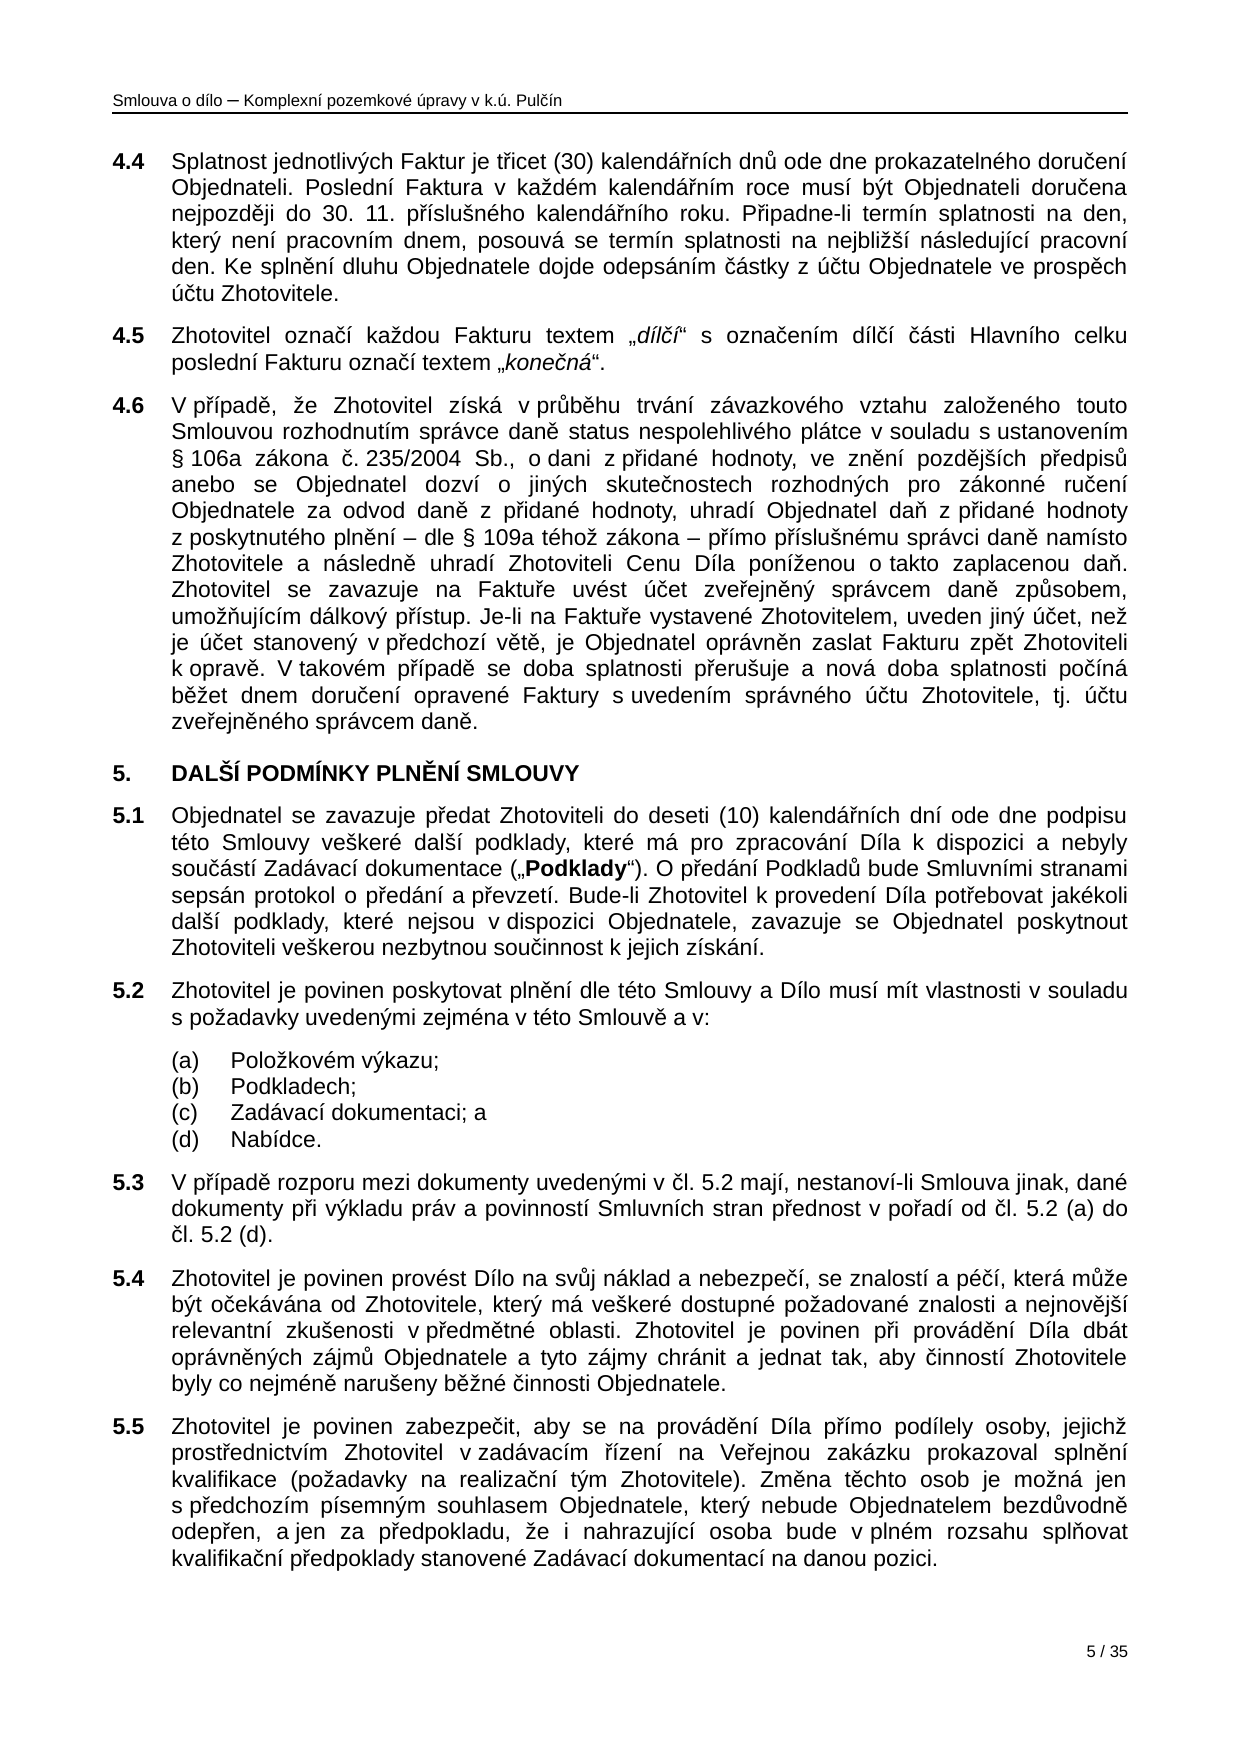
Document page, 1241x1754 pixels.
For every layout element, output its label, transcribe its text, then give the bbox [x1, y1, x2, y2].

text Zhotovitel je povinen provést Dílo na svůj náklad a nebezpečí, se znalostí a péčí, která může být očekávána od Zhotovitele, který má veškeré dostupné požadované znalosti a nejnovější relevantní zkušenosti v předmětné oblasti. Zhotovitel je povinen při provádění Díla dbát oprávněných zájmů Objednatele a tyto zájmy chránit a jednat tak, aby činností Zhotovitele byly co nejméně narušeny běžné činnosti Objednatele. [112, 1264, 1128, 1396]
list Podkladech; [171, 1073, 1128, 1099]
list Položkovém výkazu; [171, 1047, 1128, 1073]
text V případě rozporu mezi dokumenty uvedenými v čl. 5.2 mají, nestanoví-li Smlouva jinak, dané dokumenty při výkladu práv a povinností Smluvních stran přednost v pořadí od čl. 5.2 (a) do čl. 5.2 (d). [112, 1169, 1128, 1248]
text Zhotovitel označí každou Fakturu textem „dílčí“ s označením dílčí části Hlavního celku poslední Fakturu označí textem „konečná“. [112, 322, 1128, 375]
list Zadávací dokumentaci; a [171, 1099, 1128, 1126]
text Zhotovitel je povinen zabezpečit, aby se na provádění Díla přímo podílely osoby, jejichž prostřednictvím Zhotovitel v zadávacím řízení na Veřejnou zakázku prokazoval splnění kvalifikace (požadavky na realizační tým Zhotovitele). Změna těchto osob je možná jen s předchozím písemným souhlasem Objednatele, který nebude Objednatelem bezdůvodně odepřen, a jen za předpokladu, že i nahrazující osoba bude v plném rozsahu splňovat kvalifikační předpoklady stanovené Zadávací dokumentací na danou pozici. [112, 1413, 1128, 1571]
text Zhotovitel je povinen poskytovat plnění dle této Smlouvy a Dílo musí mít vlastnosti v souladu s požadavky uvedenými zejména v této Smlouvě a v: [112, 977, 1128, 1030]
text Splatnost jednotlivých Faktur je třicet (30) kalendářních dnů ode dne prokazatelného doručení Objednateli. Poslední Faktura v každém kalendářním roce musí být Objednateli doručena nejpozději do 30. 11. příslušného kalendářního roku. Připadne-li termín splatnosti na den, který není pracovním dnem, posouvá se termín splatnosti na nejbližší následující pracovní den. Ke splnění dluhu Objednatele dojde odepsáním částky z účtu Objednatele ve prospěch účtu Zhotovitele. [112, 148, 1128, 306]
list Nabídce. [171, 1126, 1128, 1152]
text Další podmínky Plnění smlouvy [112, 759, 1128, 786]
text Objednatel se zavazuje předat Zhotoviteli do deseti (10) kalendářních dní ode dne podpisu této Smlouvy veškeré další podklady, které má pro zpracování Díla k dispozici a nebyly součástí Zadávací dokumentace („Podklady“). O předání Podkladů bude Smluvními stranami sepsán protokol o předání a převzetí. Bude-li Zhotovitel k provedení Díla potřebovat jakékoli další podklady, které nejsou v dispozici Objednatele, zavazuje se Objednatel poskytnout Zhotoviteli veškerou nezbytnou součinnost k jejich získání. [112, 802, 1128, 961]
text V případě, že Zhotovitel získá v průběhu trvání závazkového vztahu založeného touto Smlouvou rozhodnutím správce daně status nespolehlivého plátce v souladu s ustanovením § 106a zákona č. 235/2004 Sb., o dani z přidané hodnoty, ve znění pozdějších předpisů anebo se Objednatel dozví o jiných skutečnostech rozhodných pro zákonné ručení Objednatele za odvod daně z přidané hodnoty, uhradí Objednatel daň z přidané hodnoty z poskytnutého plnění – dle § 109a téhož zákona – přímo příslušnému správci daně namísto Zhotovitele a následně uhradí Zhotoviteli Cenu Díla poníženou o takto zaplacenou daň. Zhotovitel se zavazuje na Faktuře uvést účet zveřejněný správcem daně způsobem, umožňujícím dálkový přístup. Je-li na Faktuře vystavené Zhotovitelem, uveden jiný účet, než je účet stanovený v předchozí větě, je Objednatel oprávněn zaslat Fakturu zpět Zhotoviteli k opravě. V takovém případě se doba splatnosti přerušuje a nová doba splatnosti počíná běžet dnem doručení opravené Faktury s uvedením správného účtu Zhotovitele, tj. účtu zveřejněného správcem daně. [112, 392, 1128, 734]
